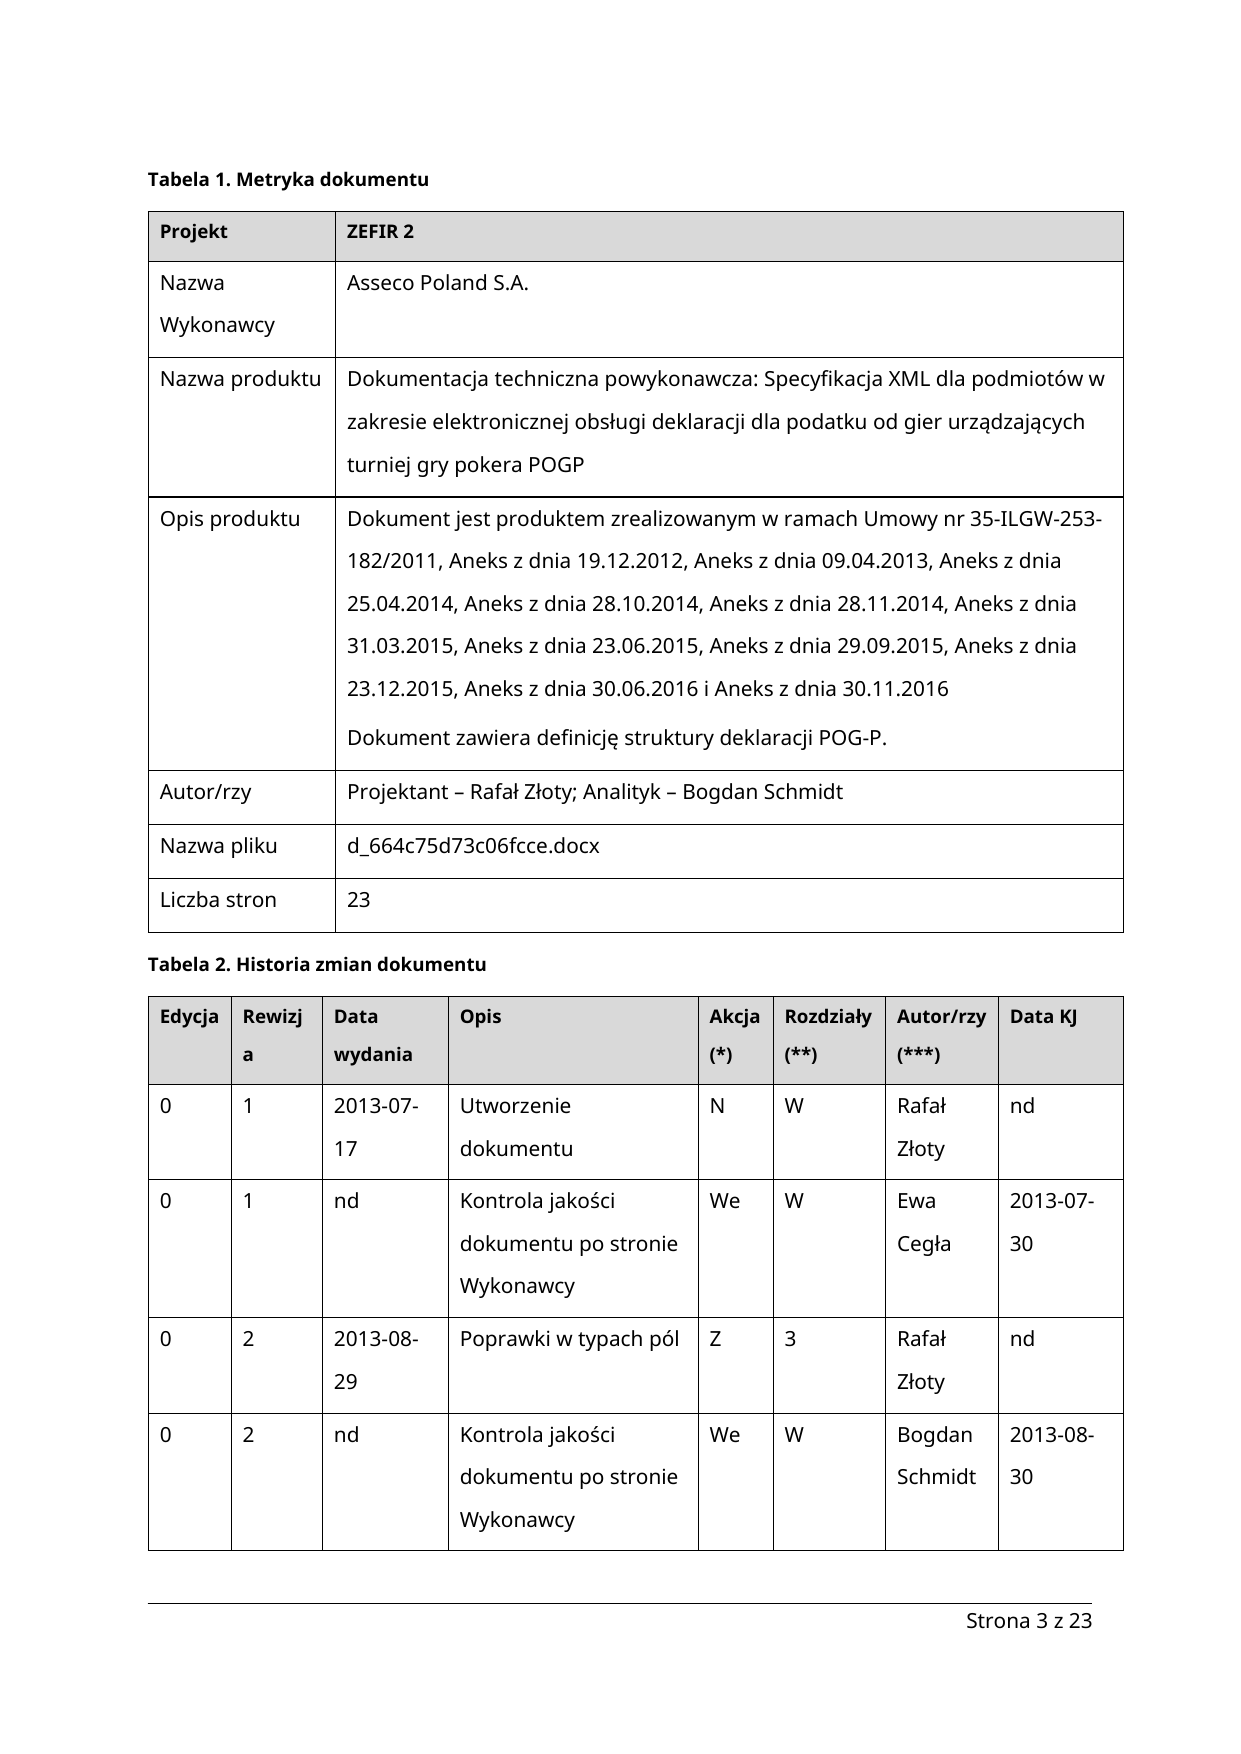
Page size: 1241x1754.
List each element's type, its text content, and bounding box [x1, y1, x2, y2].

table_cell We [699, 1180, 773, 1317]
table_cell Utworzenie dokumentu [449, 1085, 698, 1179]
table_cell N [699, 1085, 773, 1179]
table_cell 0 [149, 1318, 231, 1412]
text Tabela 2. Historia zmian dokumentu [148, 951, 1092, 977]
table_cell Nazwa produktu [149, 358, 335, 496]
table_cell Dokument jest produktem zrealizowanym w ramach Umowy nr 35-ILGW-253-182/2011, Aneks z dnia 19.12.2012, Aneks z dnia 09.04.2013, Aneks z dnia 25.04.2014, Aneks z dnia 28.10.2014, Aneks z dnia 28.11.2014, Aneks z dnia 31.03.2015, Aneks z dnia 23.06.2015, Aneks z dnia 29.09.2015, Aneks z dnia 23.12.2015, Aneks z dnia 30.06.2016 i Aneks z dnia 30.11.2016 Dokument zawiera definicję struktury deklaracji POG-P. [336, 498, 1123, 770]
table_header Rozdziały (**) [774, 997, 885, 1084]
table_cell W [774, 1414, 885, 1550]
table_cell We [699, 1414, 773, 1550]
table_cell 2 [232, 1318, 322, 1412]
table_cell 1 [232, 1085, 322, 1179]
table_cell Z [699, 1318, 773, 1412]
table_cell Rafał Złoty [886, 1085, 998, 1179]
table_cell Autor/rzy [149, 771, 335, 824]
table_cell Bogdan Schmidt [886, 1414, 998, 1550]
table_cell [449, 1414, 698, 1550]
table_cell Poprawki w typach pól [449, 1318, 698, 1412]
table_cell [336, 358, 1123, 496]
table_cell 2013-07-17 [323, 1085, 448, 1179]
table_header Rewizja [232, 997, 322, 1084]
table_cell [449, 1180, 698, 1317]
table_cell 0 [149, 1180, 231, 1317]
table_cell Ewa Cegła [886, 1180, 998, 1317]
table_cell 16 [336, 879, 1123, 932]
table_cell W [774, 1180, 885, 1317]
table_header Data wydania [323, 997, 448, 1084]
table_header Opis [449, 997, 698, 1084]
table_header Akcja (*) [699, 997, 773, 1084]
table_cell nd [323, 1414, 448, 1550]
table_cell Liczba stron [149, 879, 335, 932]
table_cell Nazwa Wykonawcy [149, 262, 335, 357]
table_header Projekt [149, 212, 335, 261]
table_cell ZF2-PWT-KXML-POGP_v1.7 [336, 825, 1123, 878]
table_cell W [774, 1085, 885, 1179]
table_cell 2013-07-30 [999, 1180, 1123, 1317]
table_cell 3 [774, 1318, 885, 1412]
table_cell nd [323, 1180, 448, 1317]
table_cell 2013-08-30 [999, 1414, 1123, 1550]
table_cell 0 [149, 1414, 231, 1550]
table_cell 0 [149, 1085, 231, 1179]
table_cell nd [999, 1085, 1123, 1179]
table_cell Projektant – Rafał Złoty; Analityk – Bogdan Schmidt [336, 771, 1123, 824]
table_cell Asseco Poland S.A. [336, 262, 1123, 357]
table_cell 2013-08-29 [323, 1318, 448, 1412]
table_header Data KJ [999, 997, 1123, 1084]
table_cell Rafał Złoty [886, 1318, 998, 1412]
table_cell 1 [232, 1180, 322, 1317]
table_header Edycja [149, 997, 231, 1084]
text Tabela 1. Metryka dokumentu [148, 166, 1092, 192]
table_header Autor/rzy (***) [886, 997, 998, 1084]
table_header ZEFIR 2 [336, 212, 1123, 261]
table_cell Opis produktu [149, 498, 335, 770]
table_cell 2 [232, 1414, 322, 1550]
table_cell nd [999, 1318, 1123, 1412]
table_cell Nazwa pliku [149, 825, 335, 878]
